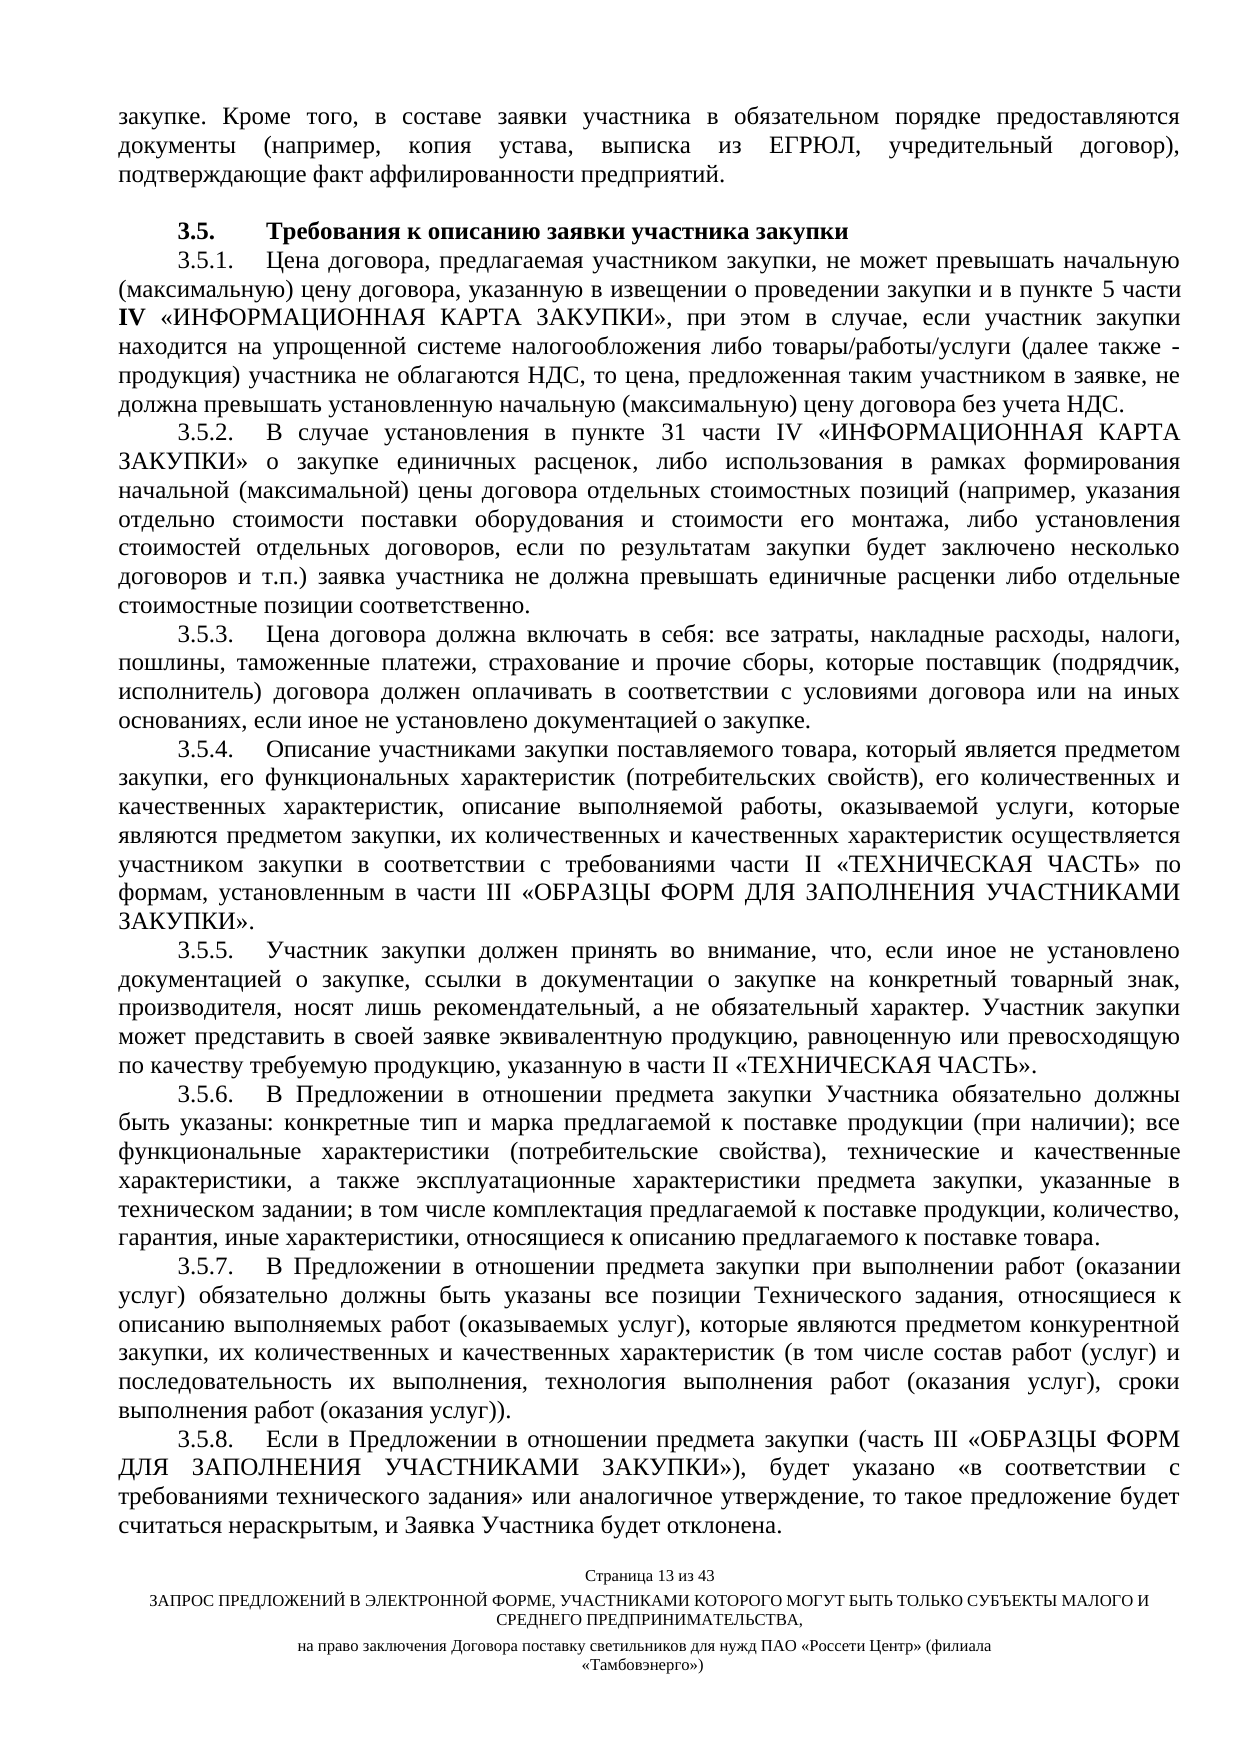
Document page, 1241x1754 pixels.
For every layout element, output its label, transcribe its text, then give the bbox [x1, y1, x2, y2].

subtitle Цена договора, предлагаемая участником закупки, не может превышать начальную (максимальную) цену договора, указанную в извещении о проведении закупки и в пункте 5 части IV «ИНФОРМАЦИОННАЯ КАРТА ЗАКУПКИ», при этом в случае, если участник закупки находится на упрощенной системе налогообложения либо товары/работы/услуги (далее также - продукция) участника не облагаются НДС, то цена, предложенная таким участником в заявке, не должна превышать установленную начальную (максимальную) цену договора без учета НДС. [118, 245, 1181, 417]
subtitle Цена договора должна включать в себя: все затраты, накладные расходы, налоги, пошлины, таможенные платежи, страхование и прочие сборы, которые поставщик (подрядчик, исполнитель) договора должен оплачивать в соответствии с условиями договора или на иных основаниях, если иное не установлено документацией о закупке. [118, 619, 1181, 734]
subtitle Требования к описанию заявки участника закупки [118, 216, 1181, 245]
subtitle В Предложении в отношении предмета закупки при выполнении работ (оказании услуг) обязательно должны быть указаны все позиции Технического задания, относящиеся к описанию выполняемых работ (оказываемых услуг), которые являются предметом конкурентной закупки, их количественных и качественных характеристик (в том числе состав работ (услуг) и последовательность их выполнения, технология выполнения работ (оказания услуг), сроки выполнения работ (оказания услуг)). [118, 1251, 1181, 1424]
subtitle Если в Предложении в отношении предмета закупки (часть III «ОБРАЗЦЫ ФОРМ ДЛЯ ЗАПОЛНЕНИЯ УЧАСТНИКАМИ ЗАКУПКИ»), будет указано «в соответствии с требованиями технического задания» или аналогичное утверждение, то такое предложение будет считаться нераскрытым, и Заявка Участника будет отклонена. [118, 1424, 1181, 1539]
subtitle В Предложении в отношении предмета закупки Участника обязательно должны быть указаны: конкретные тип и марка предлагаемой к поставке продукции (при наличии); все функциональные характеристики (потребительские свойства), технические и качественные характеристики, а также эксплуатационные характеристики предмета закупки, указанные в техническом задании; в том числе комплектация предлагаемой к поставке продукции, количество, гарантия, иные характеристики, относящиеся к описанию предлагаемого к поставке товара. [118, 1079, 1181, 1251]
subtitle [118, 101, 1181, 187]
subtitle Участник закупки должен принять во внимание, что, если иное не установлено документацией о закупке, ссылки в документации о закупке на конкретный товарный знак, производителя, носят лишь рекомендательный, а не обязательный характер. Участник закупки может представить в своей заявке эквивалентную продукцию, равноценную или превосходящую по качеству требуемую продукцию, указанную в части II «ТЕХНИЧЕСКАЯ ЧАСТЬ». [118, 935, 1181, 1079]
subtitle В случае установления в пункте 31 части IV «ИНФОРМАЦИОННАЯ КАРТА ЗАКУПКИ» о закупке единичных расценок, либо использования в рамках формирования начальной (максимальной) цены договора отдельных стоимостных позиций (например, указания отдельно стоимости поставки оборудования и стоимости его монтажа, либо установления стоимостей отдельных договоров, если по результатам закупки будет заключено несколько договоров и т.п.) заявка участника не должна превышать единичные расценки либо отдельные стоимостные позиции соответственно. [118, 417, 1181, 619]
subtitle Описание участниками закупки поставляемого товара, который является предметом закупки, его функциональных характеристик (потребительских свойств), его количественных и качественных характеристик, описание выполняемой работы, оказываемой услуги, которые являются предметом закупки, их количественных и качественных характеристик осуществляется участником закупки в соответствии с требованиями части II «ТЕХНИЧЕСКАЯ ЧАСТЬ» по формам, установленным в части III «ОБРАЗЦЫ ФОРМ ДЛЯ ЗАПОЛНЕНИЯ УЧАСТНИКАМИ ЗАКУПКИ». [118, 734, 1181, 935]
